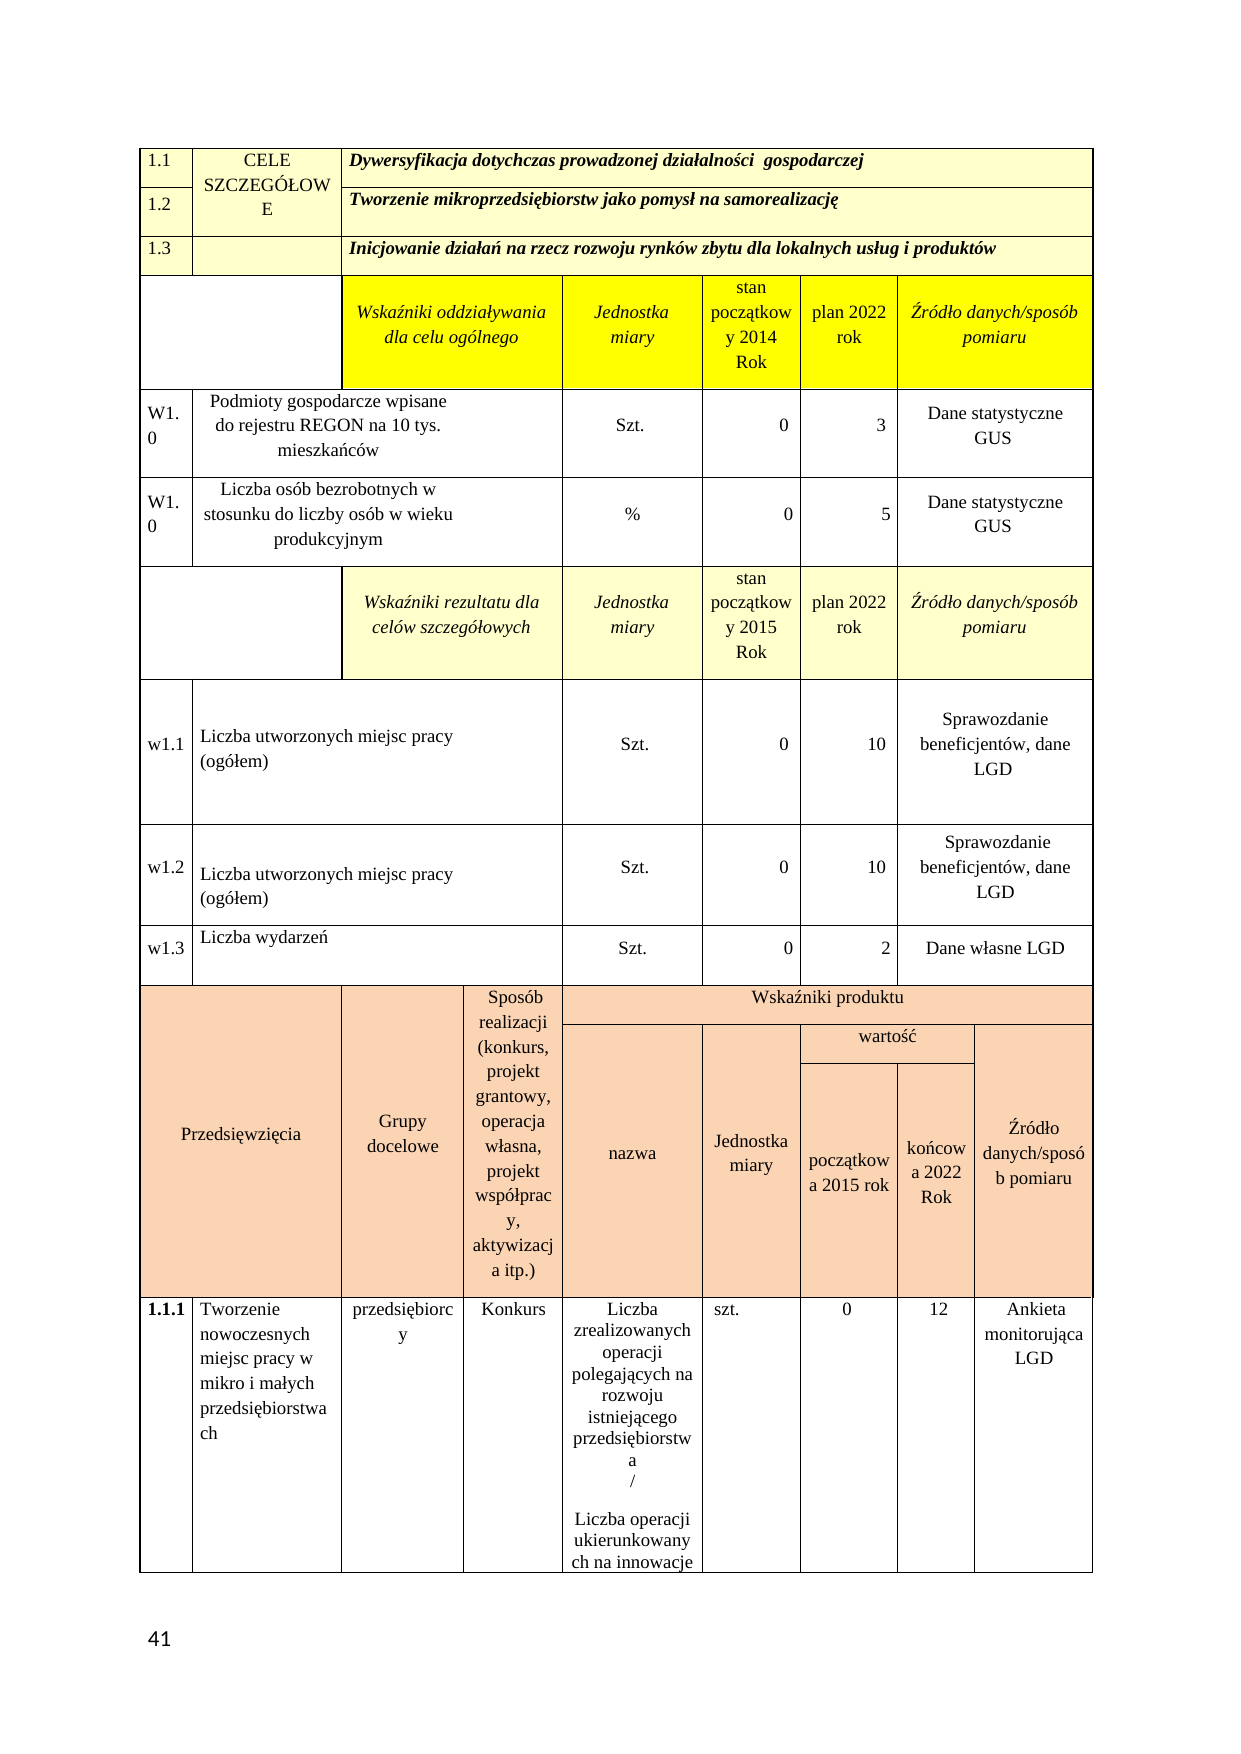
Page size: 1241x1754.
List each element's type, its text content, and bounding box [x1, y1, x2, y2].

table_cell Wskaźniki oddziaływania dla celu ogólnego [343, 276, 562, 388]
table_cell stan początkowy 2014 Rok [703, 276, 800, 388]
table_cell Dane własne LGD [898, 926, 1092, 985]
table_cell [464, 926, 562, 985]
table_cell W1.0 [141, 478, 192, 566]
table_cell 0 [801, 1298, 897, 1572]
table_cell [563, 1298, 702, 1572]
table_cell % [563, 478, 702, 566]
table_cell 0 [703, 680, 800, 824]
table_cell 12 [898, 1298, 974, 1572]
table_cell Szt. [563, 680, 702, 824]
table_cell w1.1 [141, 680, 192, 824]
table_cell Liczba utworzonych miejsc pracy (ogółem) [193, 825, 464, 925]
table_cell Liczba osób bezrobotnych w stosunku do liczby osób w wieku produkcyjnym [193, 478, 464, 566]
table_cell [464, 680, 562, 824]
table_cell Podmioty gospodarcze wpisane do rejestru REGON na 10 tys. mieszkańców [193, 390, 464, 477]
table_cell Szt. [563, 926, 702, 985]
table_cell nazwa [563, 1025, 702, 1297]
table_cell Liczba utworzonych miejsc pracy (ogółem) [193, 680, 464, 824]
table_cell plan 2022 rok [801, 567, 897, 679]
table_cell 0 [703, 926, 800, 985]
table_cell W1.0 [141, 390, 192, 477]
table_cell Dywersyfikacja dotychczas prowadzonej działalności gospodarczej [342, 149, 1092, 187]
table_cell Dane statystyczne GUS [898, 478, 1092, 566]
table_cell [975, 1297, 1092, 1572]
table_cell Sprawozdanie beneficjentów, dane LGD [898, 680, 1092, 824]
table_cell Jednostka miary [563, 276, 702, 388]
table_cell Dane statystyczne GUS [898, 390, 1092, 477]
table_cell Grupy docelowe [342, 986, 463, 1297]
table_cell szt. [703, 1298, 800, 1572]
table_cell Źródło danych/sposób pomiaru [898, 276, 1092, 388]
table_cell 0 [703, 390, 800, 477]
table_cell stan początkowy 2015 Rok [703, 567, 800, 679]
table_cell 2 [801, 926, 897, 985]
table_cell Wskaźniki produktu [563, 986, 1092, 1024]
table_cell końcowa 2022 Rok [898, 1064, 974, 1297]
table_cell [464, 478, 562, 566]
table_cell 10 [801, 680, 897, 824]
table_cell [464, 390, 562, 477]
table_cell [193, 1298, 341, 1572]
table_cell 1.2 [141, 188, 192, 236]
table_cell [141, 276, 341, 388]
table_cell Inicjowanie działań na rzecz rozwoju rynków zbytu dla lokalnych usług i produktów [342, 237, 1092, 275]
table_cell plan 2022 rok [801, 276, 897, 388]
table_cell początkowa 2015 rok [801, 1064, 897, 1297]
table_cell Przedsięwzięcia [141, 986, 341, 1297]
table_cell Sprawozdanie beneficjentów, dane LGD [898, 825, 1092, 925]
table_cell [141, 567, 341, 679]
table_cell w1.2 [141, 825, 192, 925]
table_cell Źródło danych/sposób pomiaru [898, 567, 1092, 679]
table_cell 0 [703, 825, 800, 925]
table_cell 3 [801, 390, 897, 477]
table_cell 1.3 [141, 237, 192, 275]
table_cell 10 [801, 825, 897, 925]
table_cell Wskaźniki rezultatu dla celów szczegółowych [343, 567, 562, 679]
table_cell Źródło danych/sposób pomiaru [975, 1025, 1092, 1297]
table_cell w1.3 [141, 926, 192, 985]
table_cell Jednostka miary [703, 1025, 800, 1297]
table_cell Szt. [563, 825, 702, 925]
table_cell Szt. [563, 390, 702, 477]
table_cell 1.1 [141, 149, 192, 187]
table_cell Sposób realizacji (konkurs, projekt grantowy, operacja własna, projekt współpracy, aktywizacja itp.) [464, 986, 562, 1297]
table_cell [193, 237, 341, 275]
table_cell Liczba wydarzeń [193, 926, 464, 985]
table_cell Jednostka miary [563, 567, 702, 679]
table_cell Konkurs [464, 1298, 562, 1572]
table_cell 1.1.1 [141, 1298, 192, 1572]
table_cell przedsiębiorcy [342, 1298, 463, 1572]
table_cell Tworzenie mikroprzedsiębiorstw jako pomysł na samorealizację [342, 188, 1092, 236]
table_cell wartość [801, 1025, 974, 1063]
table_cell 5 [801, 478, 897, 566]
table_cell 0 [703, 478, 800, 566]
table_cell CELE SZCZEGÓŁOWE [193, 149, 341, 236]
table_cell [464, 825, 562, 925]
